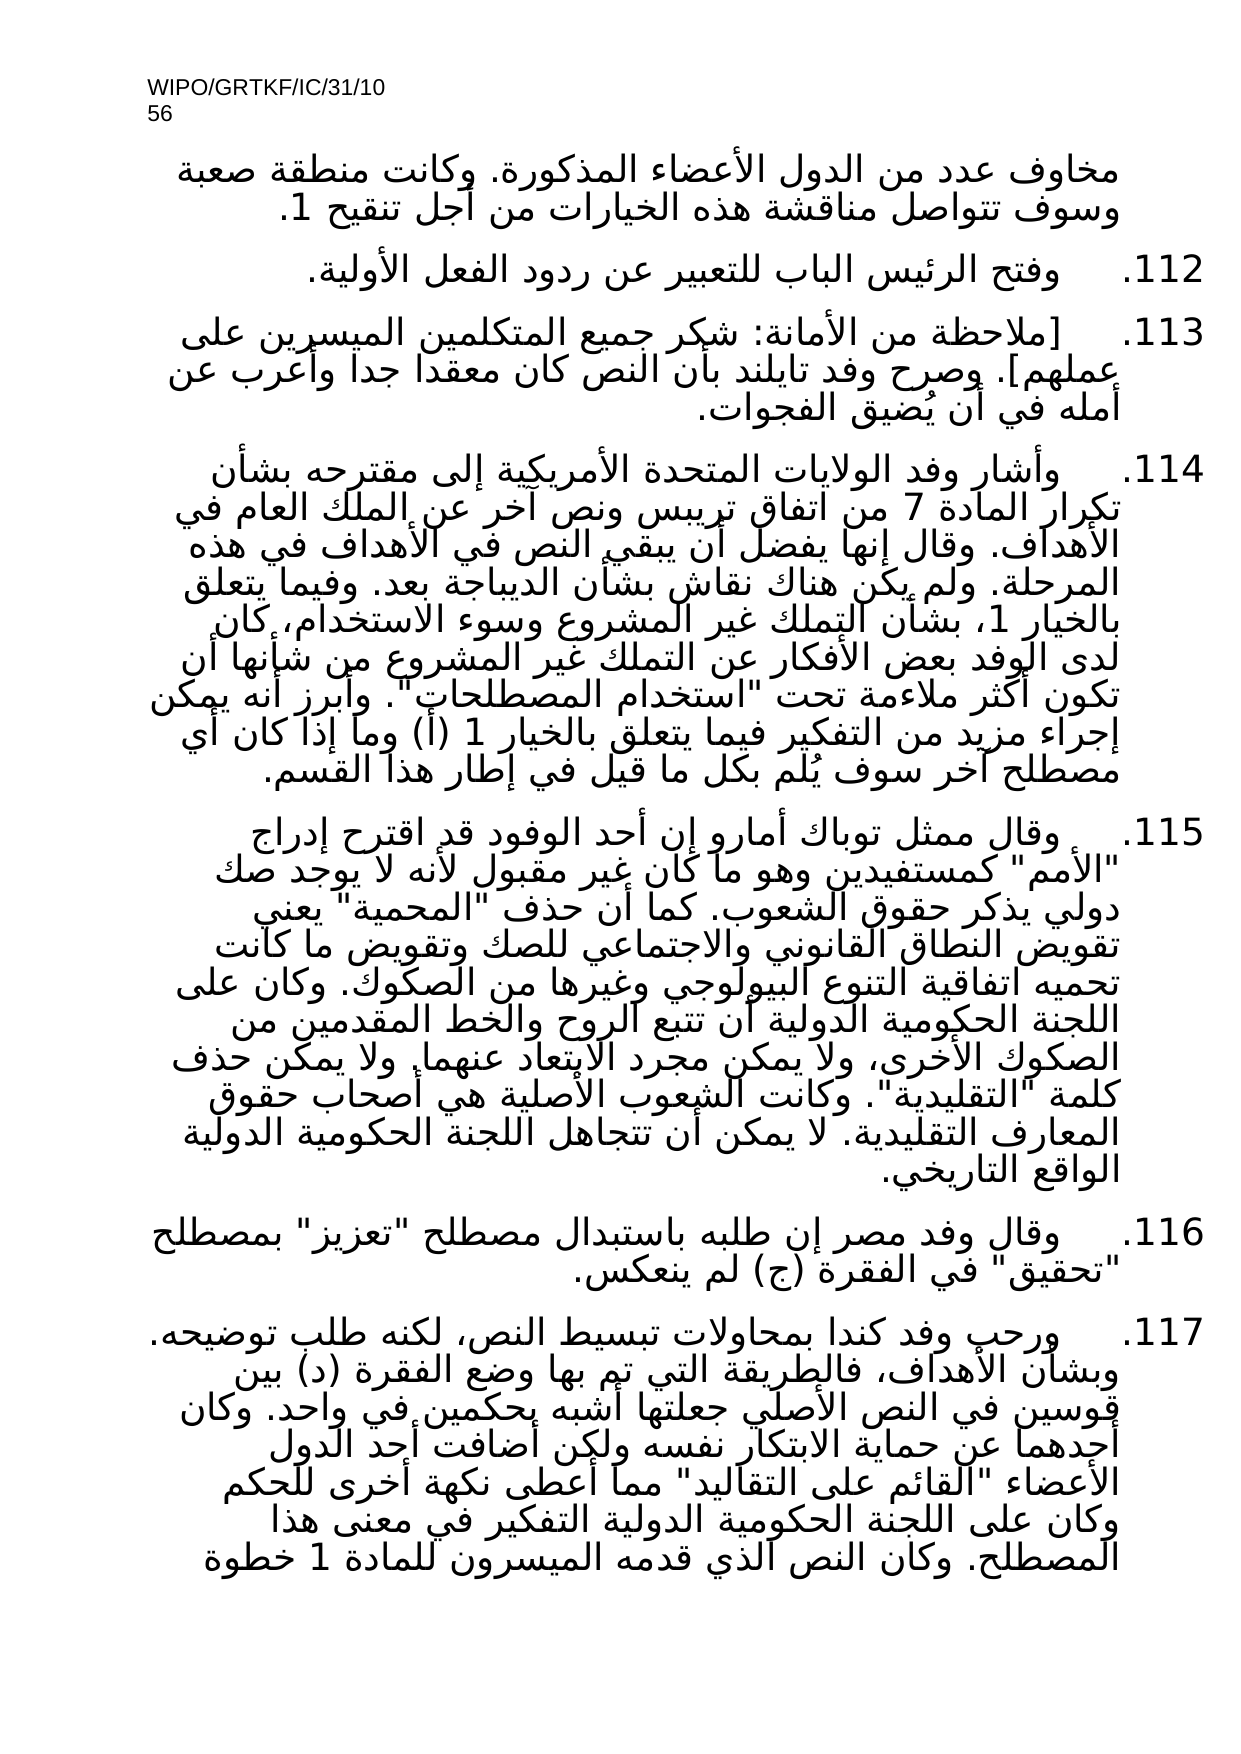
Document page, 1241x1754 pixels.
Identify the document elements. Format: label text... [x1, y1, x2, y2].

text وفتح الرئيس الباب للتعبير عن ردود الفعل الأولية. [673, 253, 961, 290]
text وأشار وفد الولايات المتحدة الأمريكية إلى مقترحه بشأن تكرار المادة 7 من اتفاق تريبس ونص آخر عن الملك العام في الأهداف. وقال إنها يفضل أن يبقي النص في الأهداف في هذه المرحلة. ولم يكن هناك نقاش بشأن الديباجة بعد. وفيما يتعلق بالخيار 1، بشأن التملك غير المشروع وسوء الاستخدام، كان لدى الوفد بعض الأفكار عن التملك غير المشروع من شأنها أن تكون أكثر ملاءمة تحت "استخدام المصطلحات". وأبرز أنه يمكن إجراء مزيد من التفكير فيما يتعلق بالخيار 1 (أ) وما إذا كان أي مصطلح آخر سوف يُلم بكل ما قيل في إطار هذا القسم. [147, 453, 1122, 790]
text وفتح الرئيس الباب للتعبير عن ردود الفعل الأولية. [943, 253, 1122, 290]
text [147, 1315, 1122, 1578]
text وقال وفد مصر إن طلبه باستبدال مصطلح "تعزيز" بمصطلح "تحقيق" في الفقرة (ج) لم ينعكس. [147, 1215, 1122, 1290]
text [ملاحظة من الأمانة: شكر جميع المتكلمين الميسرين على عملهم]. وصرح وفد تايلند بأن النص كان معقدا جدا وأعرب عن أمله في أن يُضيق الفجوات. [147, 315, 1122, 428]
text وفتح الرئيس الباب للتعبير عن ردود الفعل الأولية. [147, 253, 744, 290]
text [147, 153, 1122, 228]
text وقال ممثل توباك أمارو إن أحد الوفود قد اقترح إدراج "الأمم" كمستفيدين وهو ما كان غير مقبول لأنه لا يوجد صك دولي يذكر حقوق الشعوب. كما أن حذف "المحمية" يعني تقويض النطاق القانوني والاجتماعي للصك وتقويض ما كانت تحميه اتفاقية التنوع البيولوجي وغيرها من الصكوك. وكان على اللجنة الحكومية الدولية أن تتبع الروح والخط المقدمين من الصكوك الأخرى، ولا يمكن مجرد الابتعاد عنهما. ولا يمكن حذف كلمة "التقليدية". وكانت الشعوب الأصلية هي أصحاب حقوق المعارف التقليدية. لا يمكن أن تتجاهل اللجنة الحكومية الدولية الواقع التاريخي. [147, 815, 1122, 1190]
